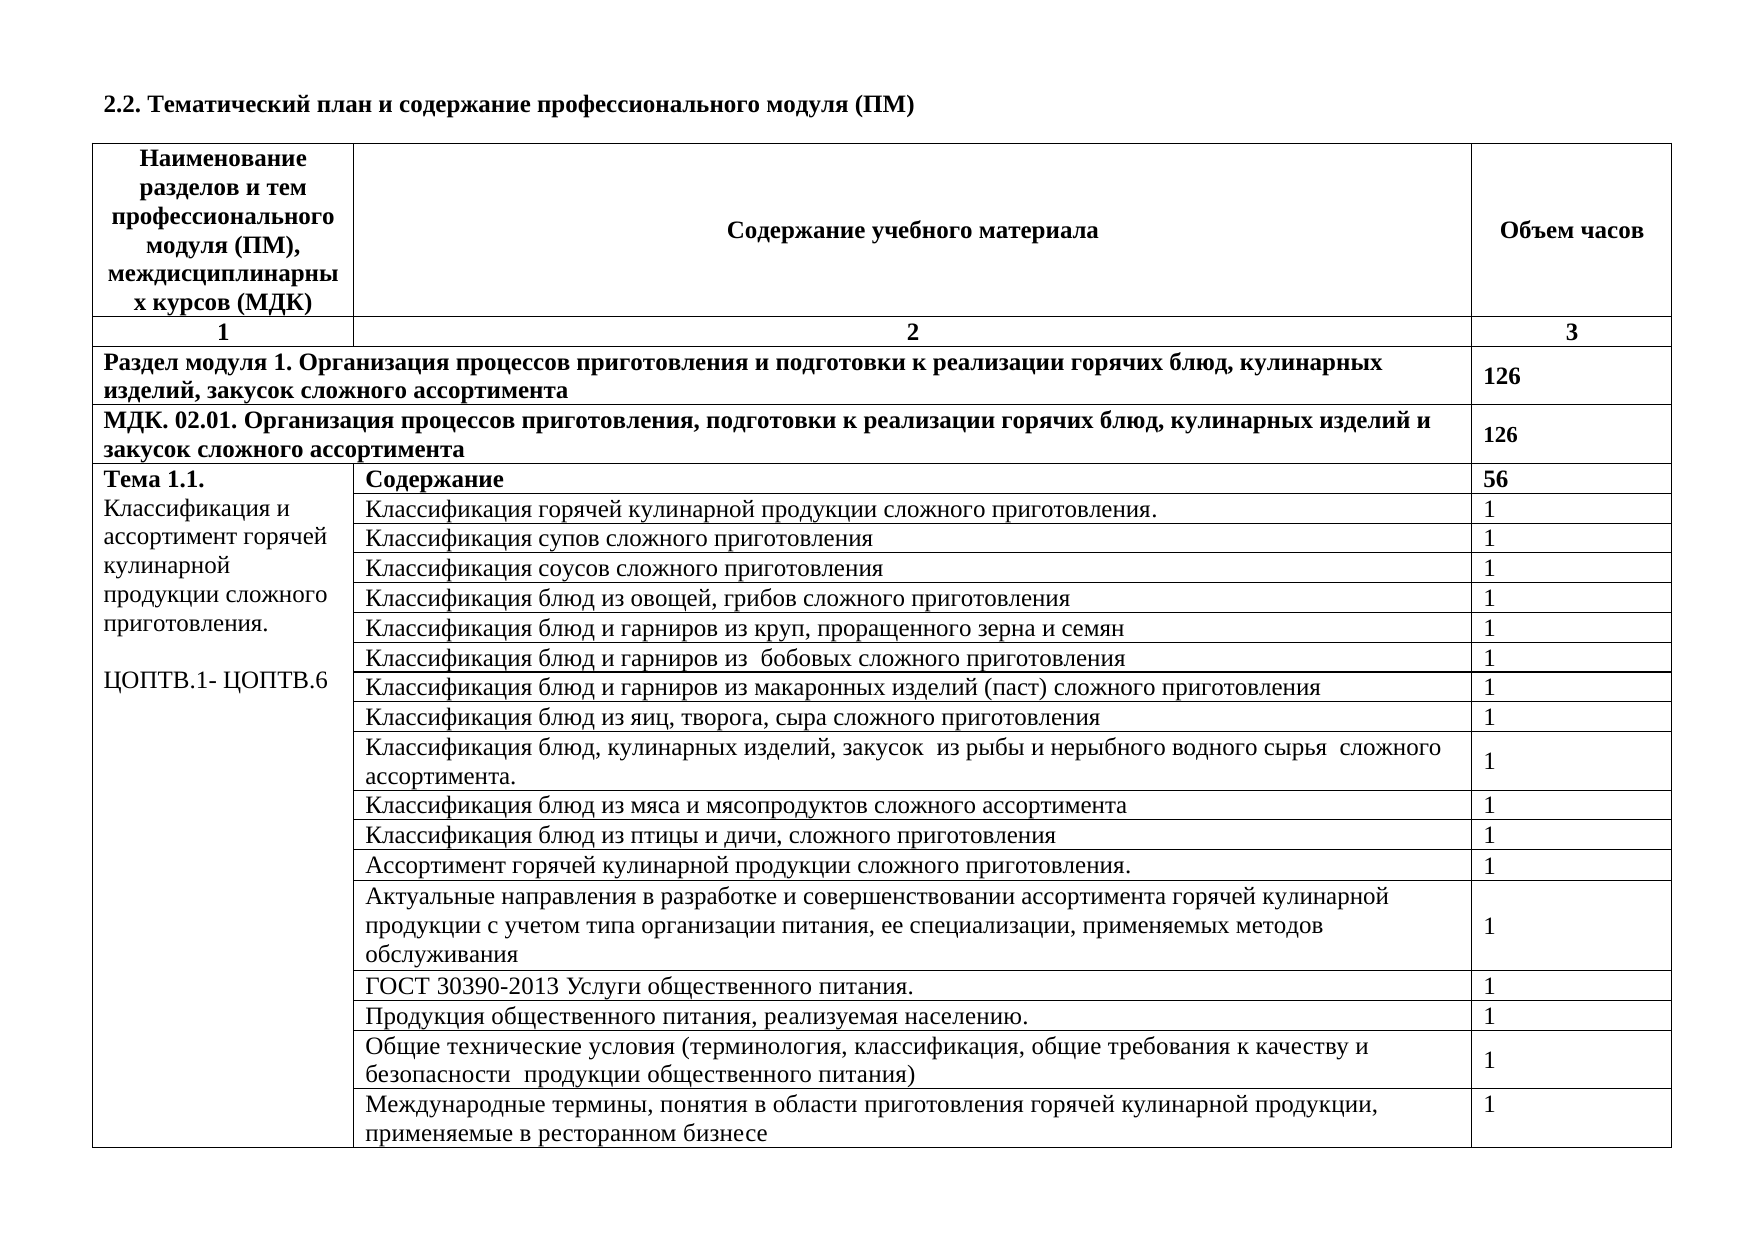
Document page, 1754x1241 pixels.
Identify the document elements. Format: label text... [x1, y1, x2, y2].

table_cell 56 [1472, 464, 1671, 493]
table_cell Общие технические условия (терминология, классификация, общие требования к качеству и безопасности продукции общественного питания) [354, 1031, 1471, 1088]
table_cell Классификация блюд и гарниров из бобовых сложного приготовления [354, 643, 1471, 671]
table_cell 1 [1472, 791, 1671, 819]
table_cell Международные термины, понятия в области приготовления горячей кулинарной продукции, применяемые в ресторанном бизнесе [354, 1089, 1471, 1147]
table_cell Классификация блюд из овощей, грибов сложного приготовления [354, 583, 1471, 612]
table_cell 1 [1472, 1001, 1671, 1030]
table_cell Классификация супов сложного приготовления [354, 524, 1471, 552]
table_cell 126 [1472, 405, 1671, 463]
table_cell ГОСТ 30390-2013 Услуги общественного питания. [354, 971, 1471, 1000]
table_cell Классификация блюд, кулинарных изделий, закусок из рыбы и нерыбного водного сырья сложного ассортимента. [354, 732, 1471, 789]
table_cell Содержание [354, 464, 1471, 493]
table_cell Продукция общественного питания, реализуемая населению. [354, 1001, 1471, 1030]
table_cell 1 [1472, 702, 1671, 731]
table_cell Тема 1.1. Классификация и ассортимент горячей кулинарной продукции сложного приготовления. ЦОПТВ.1- ЦОПТВ.6 [93, 464, 353, 1147]
table_cell 1 [1472, 553, 1671, 582]
table_cell 1 [1472, 820, 1671, 849]
table_cell 1 [1472, 583, 1671, 612]
table_cell 1 [1472, 613, 1671, 642]
table_cell 1 [1472, 881, 1671, 970]
table_cell Ассортимент горячей кулинарной продукции сложного приготовления. [354, 850, 1471, 880]
table_cell 1 [93, 317, 353, 346]
table_cell 1 [1472, 643, 1671, 671]
text 2.2. Тематический план и содержание профессионального модуля (ПМ) [103, 89, 1683, 117]
table_cell Классификация блюд из птицы и дичи, сложного приготовления [354, 820, 1471, 849]
table_cell 1 [1472, 494, 1671, 522]
table_cell МДК. 02.01. Организация процессов приготовления, подготовки к реализации горячих блюд, кулинарных изделий и закусок сложного ассортимента [93, 405, 1471, 463]
table_header Содержание учебного материала [354, 144, 1471, 316]
table_header Объем часов [1472, 144, 1671, 316]
table_cell 1 [1472, 524, 1671, 552]
table_cell Классификация блюд и гарниров из макаронных изделий (паст) сложного приготовления [354, 673, 1471, 701]
table_cell 1 [1472, 732, 1671, 789]
table_cell 1 [1472, 1031, 1671, 1088]
table_cell 1 [1472, 850, 1671, 880]
table_cell Актуальные направления в разработке и совершенствовании ассортимента горячей кулинарной продукции с учетом типа организации питания, ее специализации, применяемых методов обслуживания [354, 881, 1471, 970]
table_cell Классификация горячей кулинарной продукции сложного приготовления. [354, 494, 1471, 522]
table_cell 3 [1472, 317, 1671, 346]
table_cell 1 [1472, 971, 1671, 1000]
table_cell Раздел модуля 1. Организация процессов приготовления и подготовки к реализации горячих блюд, кулинарных изделий, закусок сложного ассортимента [93, 347, 1471, 404]
table_cell Классификация блюд из мяса и мясопродуктов сложного ассортимента [354, 791, 1471, 819]
table_cell 2 [354, 317, 1471, 346]
table_cell 1 [1472, 1089, 1671, 1147]
table_header Наименование разделов и тем профессионального модуля (ПМ), междисциплинарных курсов (МДК) [93, 144, 353, 316]
table_cell 1 [1472, 673, 1671, 701]
table_cell Классификация соусов сложного приготовления [354, 553, 1471, 582]
table_cell Классификация блюд из яиц, творога, сыра сложного приготовления [354, 702, 1471, 731]
table_cell Классификация блюд и гарниров из круп, проращенного зерна и семян [354, 613, 1471, 642]
table_cell 126 [1472, 347, 1671, 404]
